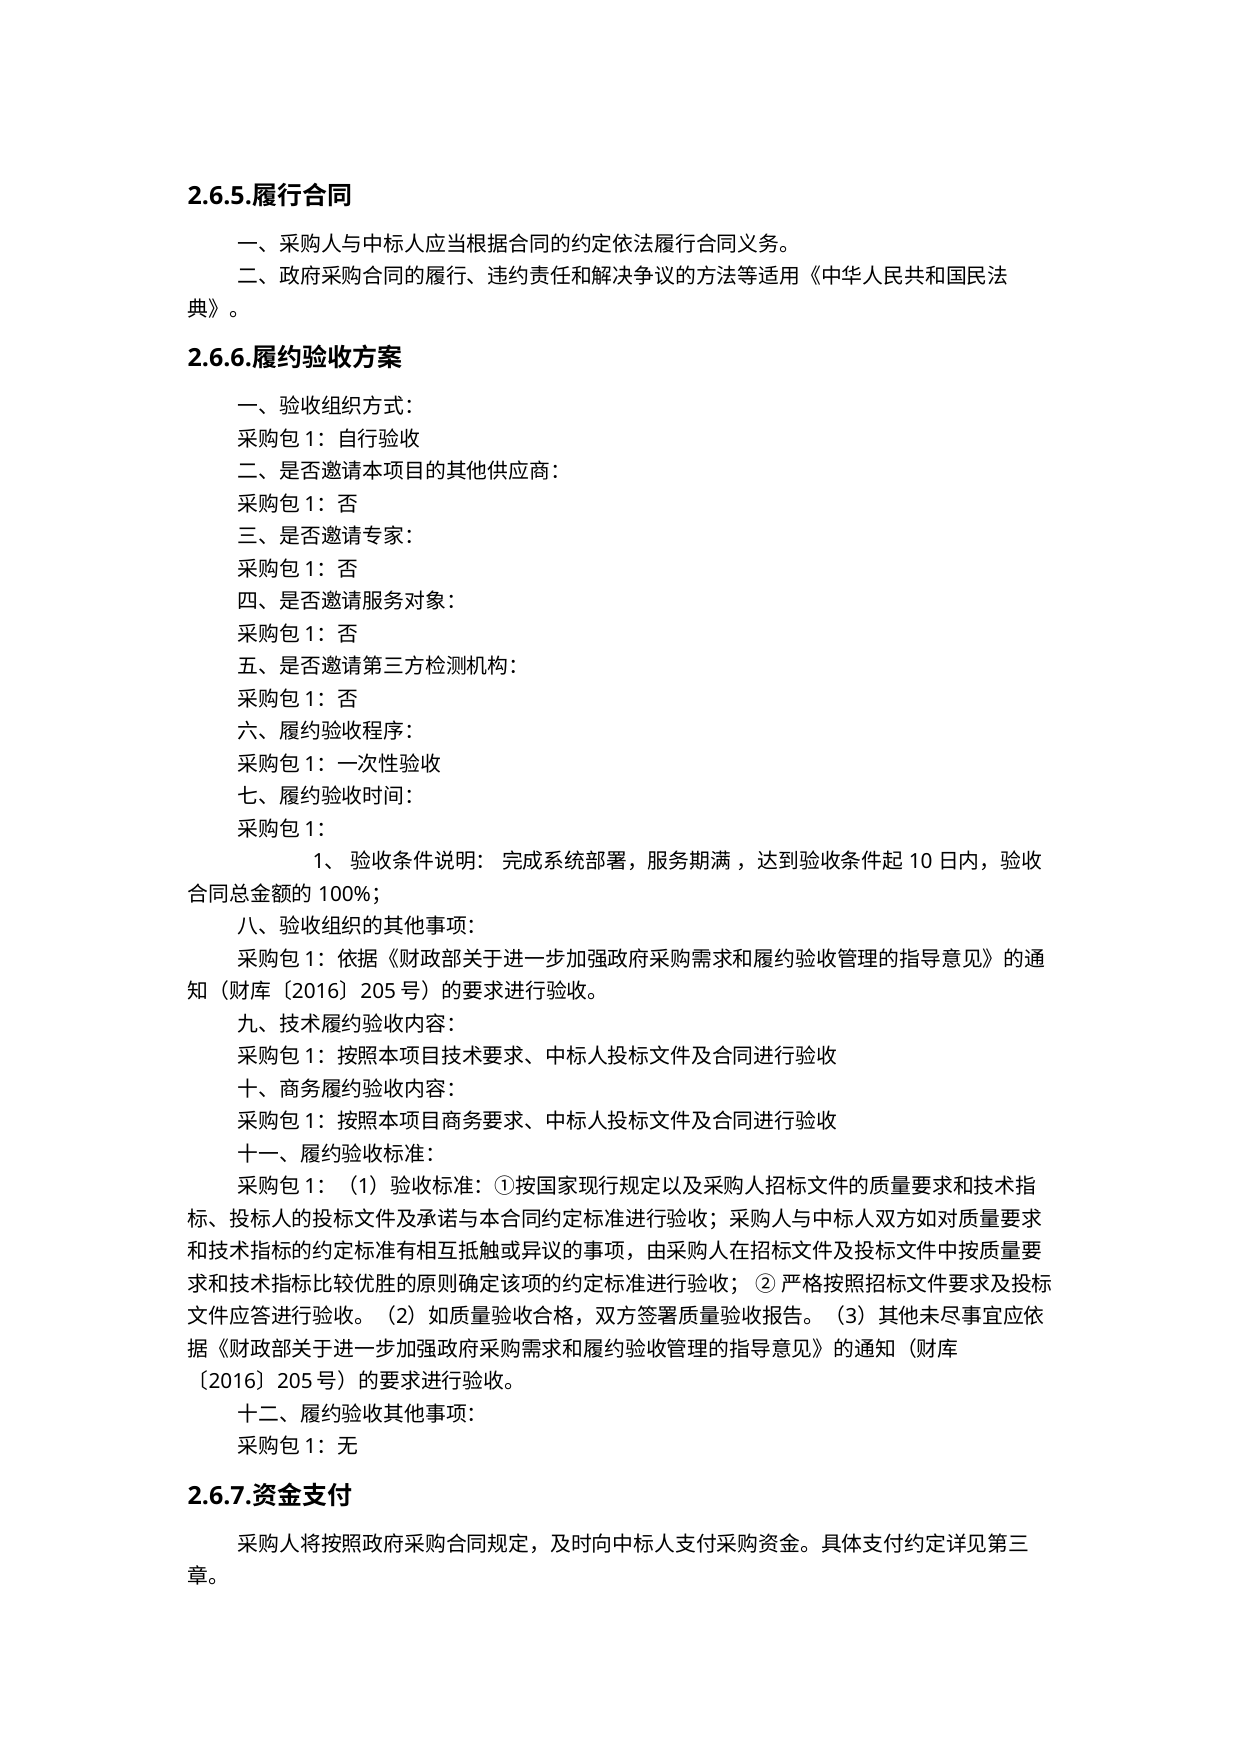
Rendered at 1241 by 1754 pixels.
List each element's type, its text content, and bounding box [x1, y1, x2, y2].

text 九、技术履约验收内容： [187, 1007, 1053, 1039]
text 八、验收组织的其他事项： [187, 909, 1053, 942]
text 采购包1：（1）验收标准：①按国家现行规定以及采购人招标文件的质量要求和技术指标、投标人的投标文件及承诺与本合同约定标准进行验收；采购人与中标人双方如对质量要求和技术指标的约定标准有相互抵触或异议的事项，由采购人在招标文件及投标文件中按质量要求和技术指标比较优胜的原则确定该项的约定标准进行验收； ② 严格按照招标文件要求及投标文件应答进行验收。（2）如质量验收合格，双方签署质量验收报告。（3）其他未尽事宜应依据《财政部关于进一步加强政府采购需求和履约验收管理的指导意见》的通知（财库〔2016〕205号）的要求进行验收。 [187, 1169, 1053, 1397]
text 1、 验收条件说明： 完成系统部署，服务期满 ，达到验收条件起 10 日内，验收合同总金额的 100%； [187, 844, 1053, 909]
text 2.6.6.履约验收方案 [187, 324, 1053, 389]
text 采购包1：按照本项目技术要求、中标人投标文件及合同进行验收 [187, 1039, 1053, 1072]
text 二、是否邀请本项目的其他供应商： [187, 454, 1053, 487]
text 十一、履约验收标准： [187, 1137, 1053, 1169]
text 一、验收组织方式： [187, 389, 1053, 422]
text 六、履约验收程序： [187, 714, 1053, 747]
text 采购包1：按照本项目商务要求、中标人投标文件及合同进行验收 [187, 1104, 1053, 1137]
text 五、是否邀请第三方检测机构： [187, 649, 1053, 682]
text 三、是否邀请专家： [187, 519, 1053, 552]
text 采购包1：否 [187, 552, 1053, 584]
text 2.6.7.资金支付 [187, 1462, 1053, 1527]
text 采购包1：自行验收 [187, 422, 1053, 454]
text 采购人将按照政府采购合同规定，及时向中标人支付采购资金。具体支付约定详见第三章。 [187, 1527, 1053, 1592]
text 四、是否邀请服务对象： [187, 584, 1053, 617]
text 采购包1：否 [187, 487, 1053, 519]
text 七、履约验收时间： [187, 779, 1053, 812]
text 采购包1：否 [187, 682, 1053, 714]
text 一、采购人与中标人应当根据合同的约定依法履行合同义务。 [187, 227, 1053, 259]
text 采购包1：否 [187, 617, 1053, 649]
text 2.6.5.履行合同 [187, 162, 1053, 227]
text 十、商务履约验收内容： [187, 1072, 1053, 1104]
text 二、政府采购合同的履行、违约责任和解决争议的方法等适用《中华人民共和国民法典》。 [187, 259, 1053, 324]
text 十二、履约验收其他事项： [187, 1397, 1053, 1429]
text 采购包1：一次性验收 [187, 747, 1053, 779]
text 采购包1：无 [187, 1429, 1053, 1462]
text 采购包1：依据《财政部关于进一步加强政府采购需求和履约验收管理的指导意见》的通知（财库〔2016〕205号）的要求进行验收。 [187, 942, 1053, 1007]
text 采购包1： [187, 812, 1053, 844]
